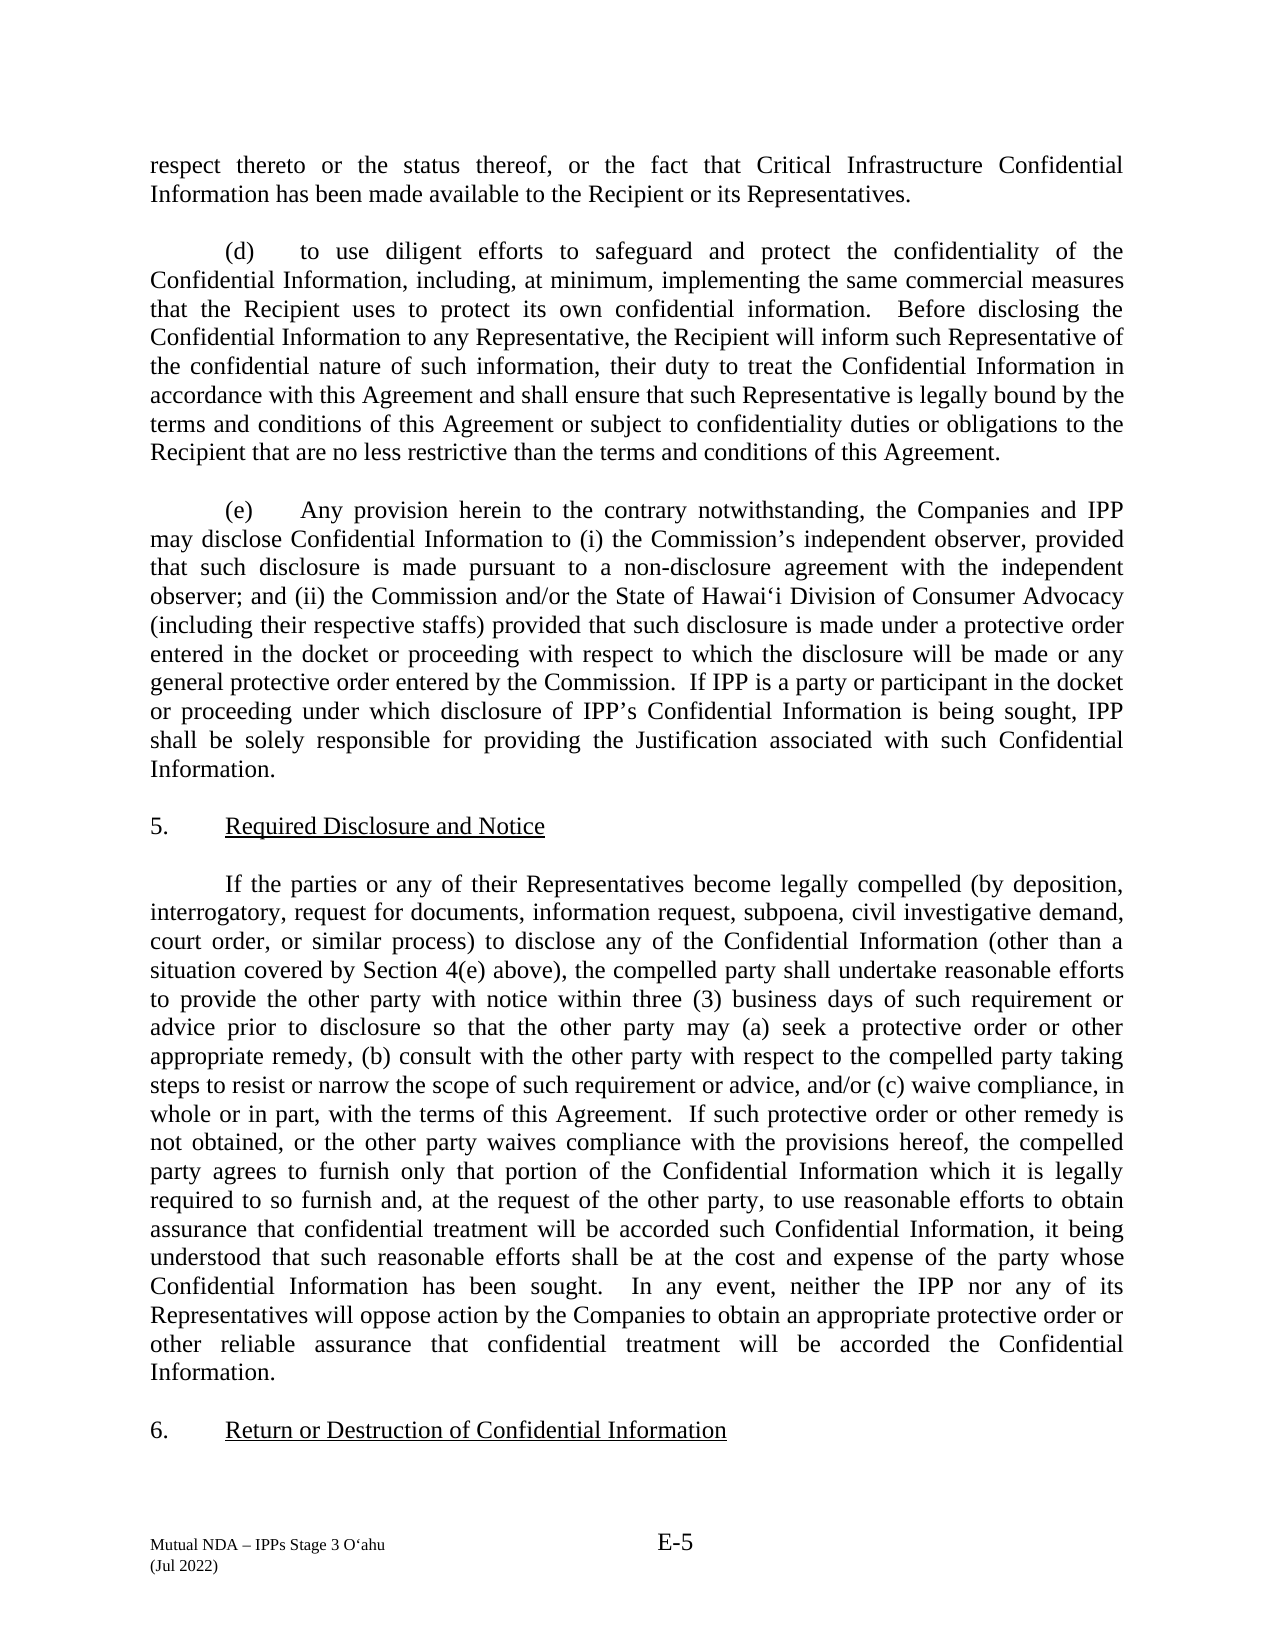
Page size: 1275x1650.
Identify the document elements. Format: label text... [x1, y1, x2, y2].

list Required Disclosure and Notice [150, 811, 1125, 840]
text If the parties or any of their Representatives become legally compelled (by deposition, interrogatory, request for documents, information request, subpoena, civil investigative demand, court order, or similar process) to disclose any of the Confidential Information (other than a situation covered by Section 4(e) above), the compelled party shall undertake reasonable efforts to provide the other party with notice within three (3) business days of such requirement or advice prior to disclosure so that the other party may (a) seek a protective order or other appropriate remedy, (b) consult with the other party with respect to the compelled party taking steps to resist or narrow the scope of such requirement or advice, and/or (c) waive compliance, in whole or in part, with the terms of this Agreement. If such protective order or other remedy is not obtained, or the other party waives compliance with the provisions hereof, the compelled party agrees to furnish only that portion of the Confidential Information which it is legally required to so furnish and, at the request of the other party, to use reasonable efforts to obtain assurance that confidential treatment will be accorded such Confidential Information, it being understood that such reasonable efforts shall be at the cost and expense of the party whose Confidential Information has been sought. In any event, neither the IPP nor any of its Representatives will oppose action by the Companies to obtain an appropriate protective order or other reliable assurance that confidential treatment will be accorded the Confidential Information. [150, 869, 1125, 1386]
list Any provision herein to the contrary notwithstanding, the Companies and IPP may disclose Confidential Information to (i) the Commission’s independent observer, provided that such disclosure is made pursuant to a non-disclosure agreement with the independent observer; and (ii) the Commission and/or the State of Hawai‘i Division of Consumer Advocacy (including their respective staffs) provided that such disclosure is made under a protective order entered in the docket or proceeding with respect to which the disclosure will be made or any general protective order entered by the Commission. If IPP is a party or participant in the docket or proceeding under which disclosure of IPP’s Confidential Information is being sought, IPP shall be solely responsible for providing the Justification associated with such Confidential Information. [150, 495, 1125, 782]
list Return or Destruction of Confidential Information [150, 1415, 1125, 1444]
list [150, 150, 1125, 207]
list to use diligent efforts to safeguard and protect the confidentiality of the Confidential Information, including, at minimum, implementing the same commercial measures that the Recipient uses to protect its own confidential information. Before disclosing the Confidential Information to any Representative, the Recipient will inform such Representative of the confidential nature of such information, their duty to treat the Confidential Information in accordance with this Agreement and shall ensure that such Representative is legally bound by the terms and conditions of this Agreement or subject to confidentiality duties or obligations to the Recipient that are no less restrictive than the terms and conditions of this Agreement. [150, 236, 1125, 466]
